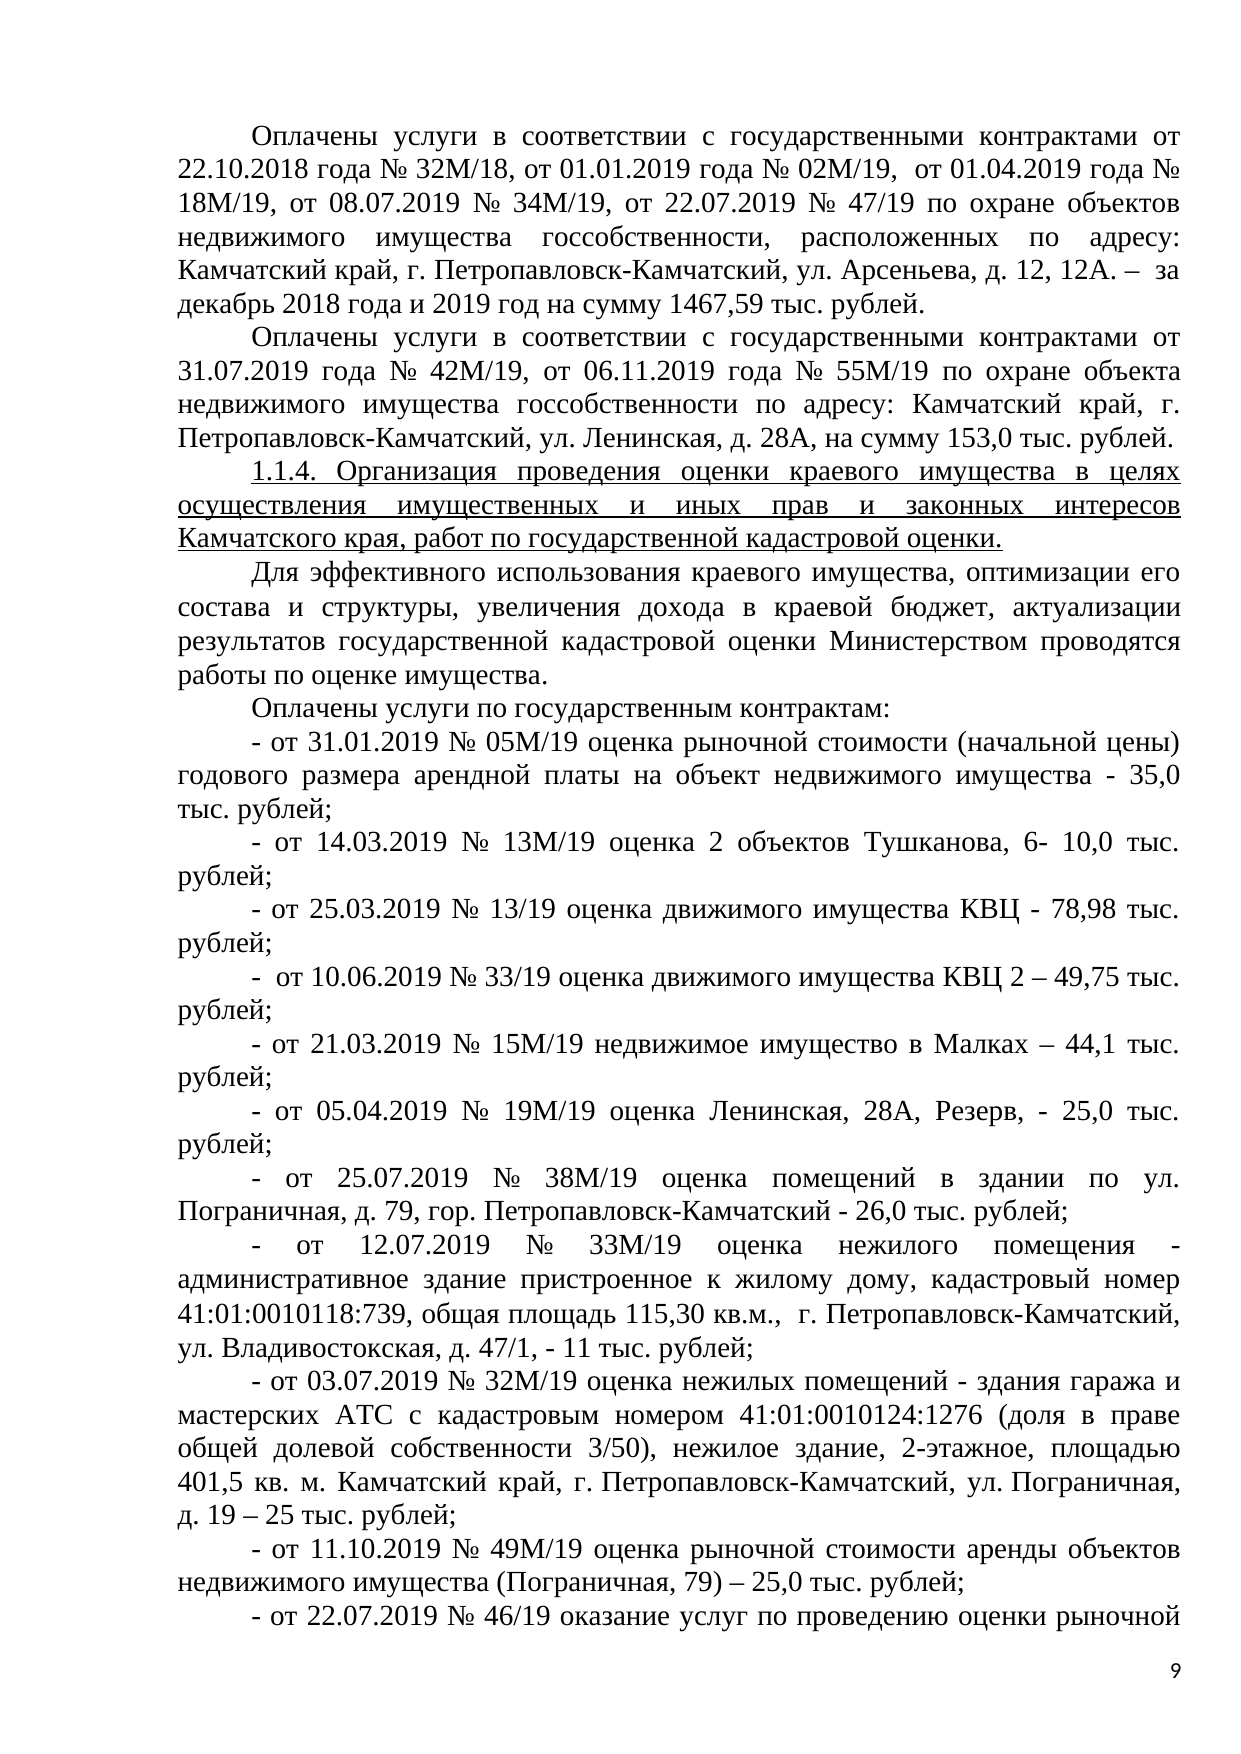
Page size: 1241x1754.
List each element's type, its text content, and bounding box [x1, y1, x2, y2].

text - от 12.07.2019 № 33М/19 оценка нежилого помещения - административное здание пристроенное к жилому дому, кадастровый номер 41:01:0010118:739, общая площадь 115,30 кв.м., г. Петропавловск-Камчатский, ул. Владивостокская, д. 47/1, - 11 тыс. рублей; [177, 1227, 1181, 1363]
text - от 11.10.2019 № 49М/19 оценка рыночной стоимости аренды объектов недвижимого имущества (Пограничная, 79) – 25,0 тыс. рублей; [177, 1531, 1181, 1598]
text Оплачены услуги в соответствии с государственными контрактами от 22.10.2018 года № 32М/18, от 01.01.2019 года № 02М/19, от 01.04.2019 года № 18М/19, от 08.07.2019 № 34М/19, от 22.07.2019 № 47/19 по охране объектов недвижимого имущества госсобственности, расположенных по адресу: Камчатский край, г. Петропавловск-Камчатский, ул. Арсеньева, д. 12, 12А. – за декабрь 2018 года и 2019 год на сумму 1467,59 тыс. рублей. [177, 118, 1181, 319]
text - от 31.01.2019 № 05М/19 оценка рыночной стоимости (начальной цены) годового размера арендной платы на объект недвижимого имущества - 35,0 тыс. рублей; [177, 724, 1181, 824]
text - от 25.03.2019 № 13/19 оценка движимого имущества КВЦ - 78,98 тыс. рублей; [177, 892, 1181, 959]
text - от 03.07.2019 № 32М/19 оценка нежилых помещений - здания гаража и мастерских АТС с кадастровым номером 41:01:0010124:1276 (доля в праве общей долевой собственности 3/50), нежилое здание, 2-этажное, площадью 401,5 кв. м. Камчатский край, г. Петропавловск-Камчатский, ул. Пограничная, д. 19 – 25 тыс. рублей; [177, 1363, 1181, 1531]
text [177, 1598, 1181, 1632]
text - от 25.07.2019 № 38М/19 оценка помещений в здании по ул. Пограничная, д. 79, гор. Петропавловск-Камчатский - 26,0 тыс. рублей; [177, 1160, 1181, 1227]
text Оплачены услуги в соответствии с государственными контрактами от 31.07.2019 года № 42М/19, от 06.11.2019 года № 55М/19 по охране объекта недвижимого имущества госсобственности по адресу: Камчатский край, г. Петропавловск-Камчатский, ул. Ленинская, д. 28А, на сумму 153,0 тыс. рублей. [177, 319, 1181, 453]
text Оплачены услуги по государственным контрактам: [177, 690, 1181, 724]
text - от 14.03.2019 № 13М/19 оценка 2 объектов Тушканова, 6- 10,0 тыс. рублей; [177, 824, 1181, 892]
text - от 05.04.2019 № 19М/19 оценка Ленинская, 28А, Резерв, - 25,0 тыс. рублей; [177, 1093, 1181, 1160]
text - от 10.06.2019 № 33/19 оценка движимого имущества КВЦ 2 – 49,75 тыс. рублей; [177, 959, 1181, 1026]
text - от 21.03.2019 № 15М/19 недвижимое имущество в Малках – 44,1 тыс. рублей; [177, 1026, 1181, 1093]
text Для эффективного использования краевого имущества, оптимизации его состава и структуры, увеличения дохода в краевой бюджет, актуализации результатов государственной кадастровой оценки Министерством проводятся работы по оценке имущества. [177, 554, 1181, 690]
text 1.1.4. Организация проведения оценки краевого имущества в целях осуществления имущественных и иных прав и законных интересов Камчатского края, работ по государственной кадастровой оценки. [177, 453, 1181, 516]
text 1.1.4. Организация проведения оценки краевого имущества в целях осуществления имущественных и иных прав и законных интересов Камчатского края, работ по государственной кадастровой оценки. [177, 517, 1181, 554]
